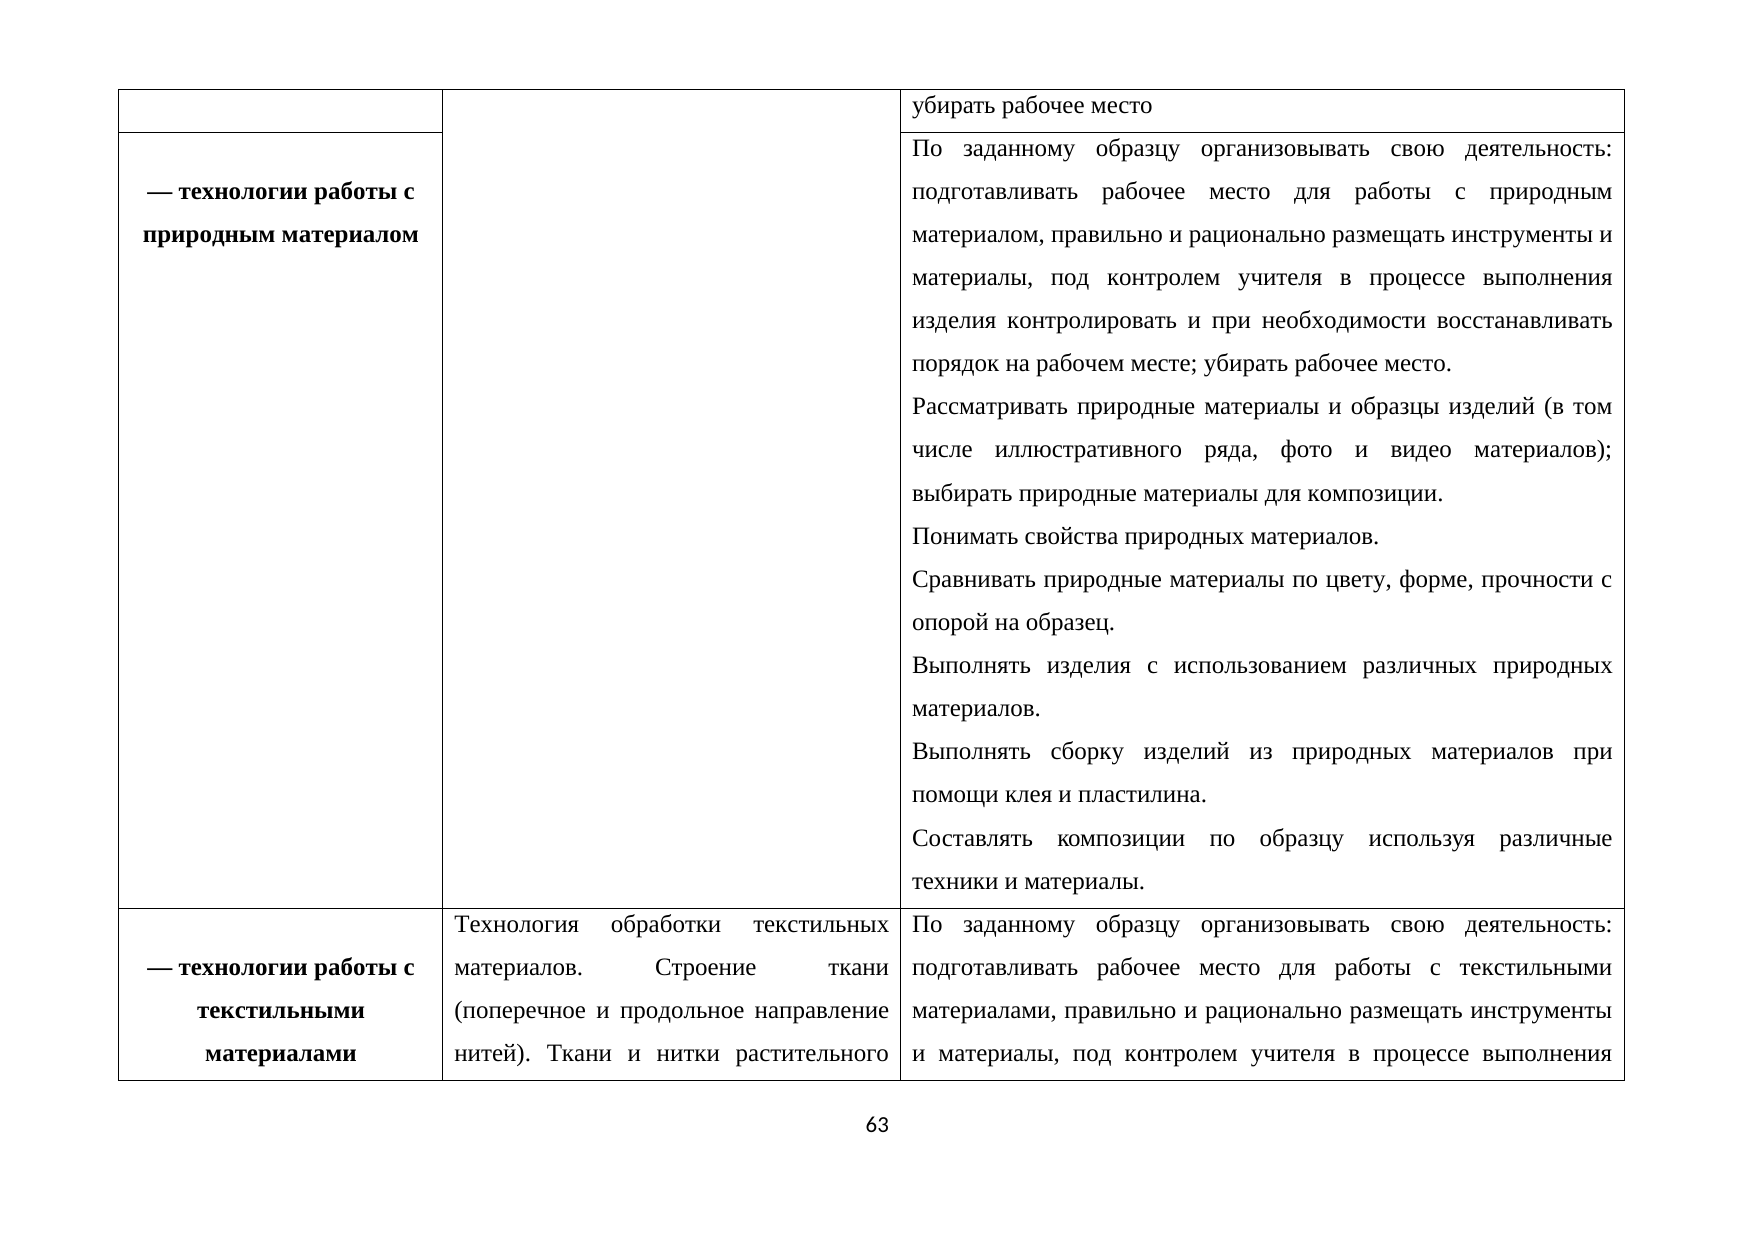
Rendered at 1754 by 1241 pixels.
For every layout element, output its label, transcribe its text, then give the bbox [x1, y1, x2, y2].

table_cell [443, 909, 900, 1080]
table_cell По заданному образцу организовывать свою деятельность: подготавливать рабочее место для работы с природным материалом, правильно и рационально размещать инструменты и материалы, под контролем учителя в процессе выполнения изделия контролировать и при необходимости восстанавливать порядок на рабочем месте; убирать рабочее место. Рассматривать природные материалы и образцы изделий (в том числе иллюстративного ряда, фото и видео материалов); выбирать природные материалы для композиции. Понимать свойства природных материалов. Сравнивать природные материалы по цвету, форме, прочности с опорой на образец. Выполнять изделия с использованием различных природных материалов. Выполнять сборку изделий из природных материалов при помощи клея и пластилина. Составлять композиции по образцу используя различные техники и материалы. [901, 133, 1624, 908]
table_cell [901, 90, 1624, 132]
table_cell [901, 909, 1624, 1080]
table_cell — технологии работы с природным материалом [119, 133, 442, 908]
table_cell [119, 90, 442, 132]
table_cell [119, 909, 442, 1080]
